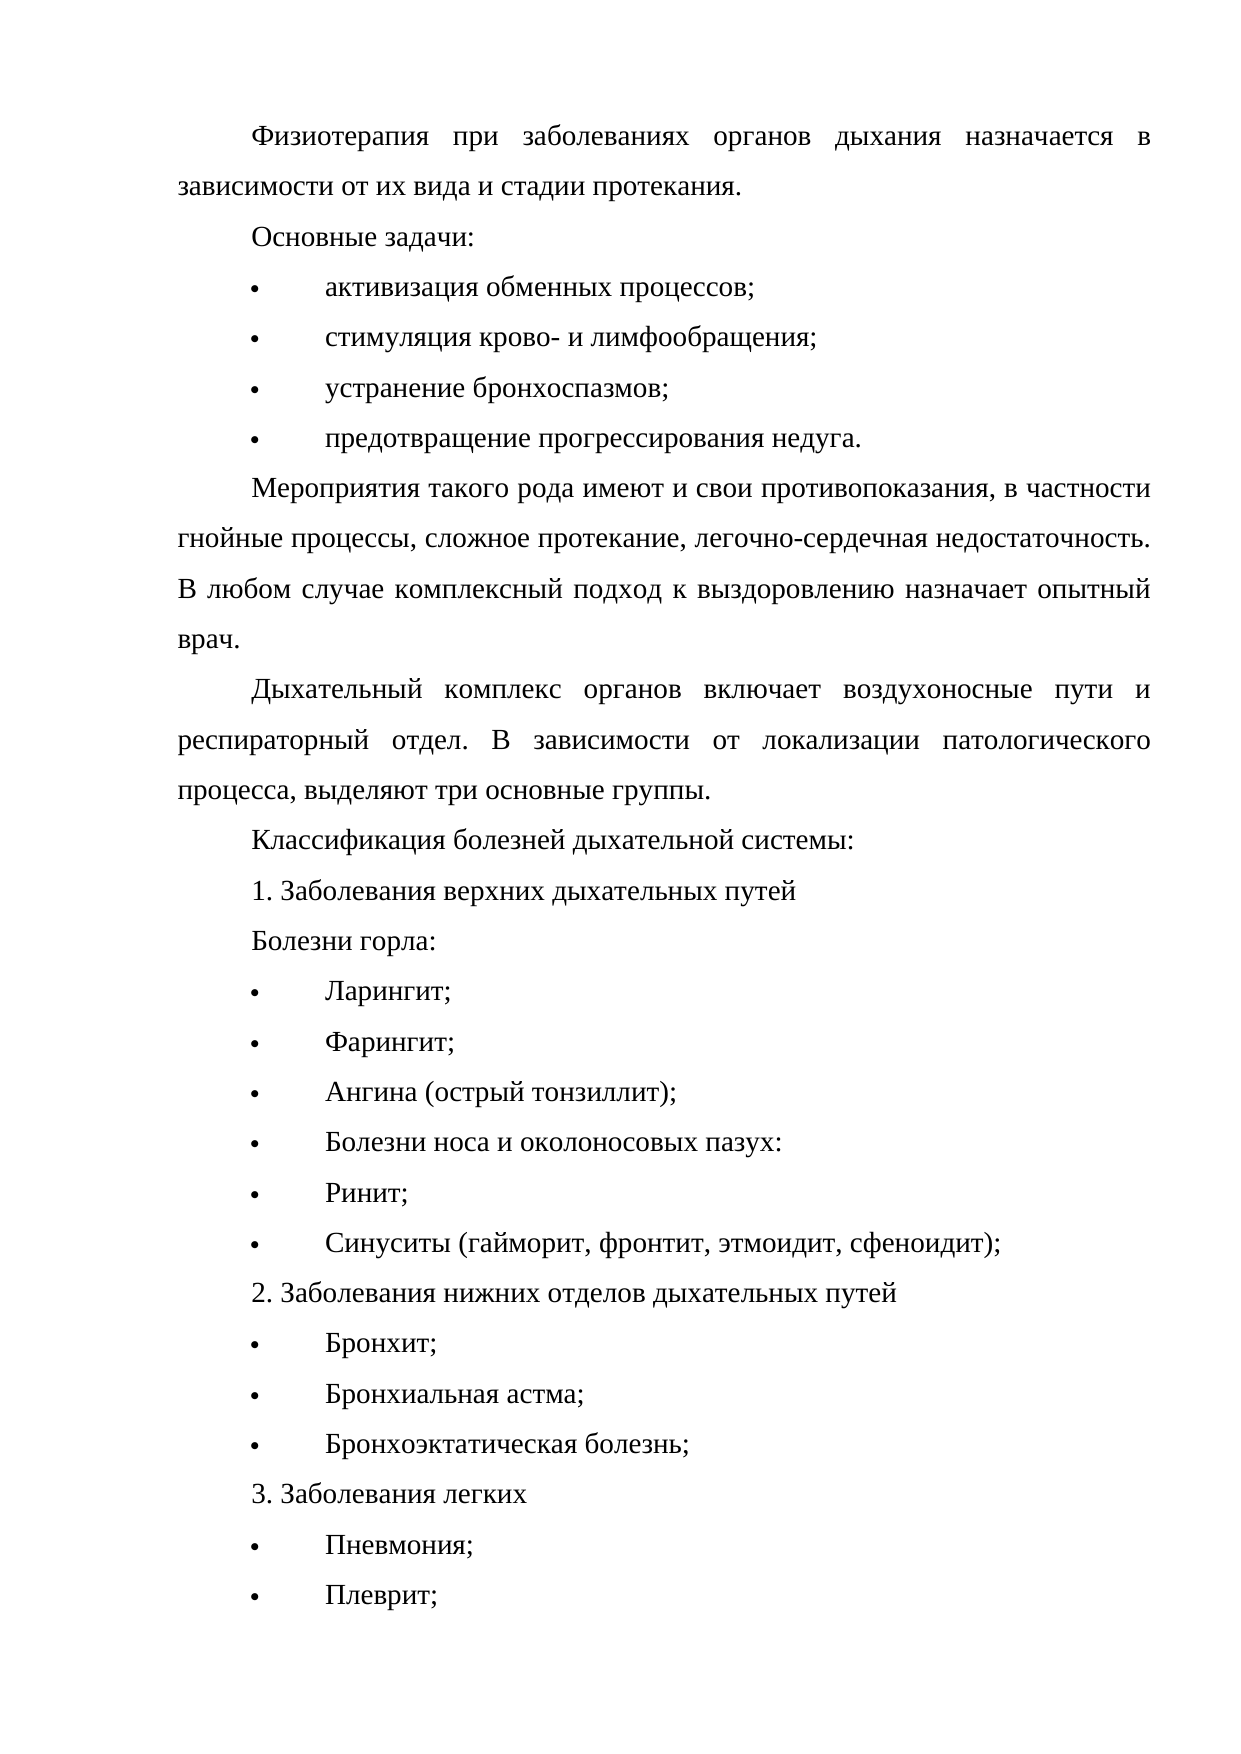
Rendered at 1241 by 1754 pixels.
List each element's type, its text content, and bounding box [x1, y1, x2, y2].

text Мероприятия такого рода имеют и свои противопоказания, в частности гнойные процессы, сложное протекание, легочно-сердечная недостаточность. В любом случае комплексный подход к выздоровлению назначает опытный врач. [177, 470, 1152, 655]
list Ринит; [177, 1175, 1152, 1208]
text 1. Заболевания верхних дыхательных путей [177, 873, 1152, 906]
list стимуляция крово- и лимфообращения; [177, 319, 1152, 353]
text Классификация болезней дыхательной системы: [177, 822, 1152, 856]
list Бронхит; [177, 1326, 1152, 1359]
list Синуситы (гайморит, фронтит, этмоидит, сфеноидит); [177, 1225, 1152, 1258]
list Ангина (острый тонзиллит); [177, 1074, 1152, 1108]
list Болезни носа и околоносовых пазух: [177, 1124, 1152, 1158]
list предотвращение прогрессирования недуга. [177, 420, 1152, 453]
text Основные задачи: [177, 219, 1152, 252]
text Физиотерапия при заболеваниях органов дыхания назначается в зависимости от их вида и стадии протекания. [177, 118, 1152, 202]
text 3. Заболевания легких [177, 1477, 1152, 1510]
list Бронхиальная астма; [177, 1376, 1152, 1409]
list устранение бронхоспазмов; [177, 370, 1152, 403]
list Ларингит; [177, 973, 1152, 1007]
list Бронхоэктатическая болезнь; [177, 1426, 1152, 1460]
list Пневмония; [177, 1527, 1152, 1560]
text Дыхательный комплекс органов включает воздухоносные пути и респираторный отдел. В зависимости от локализации патологического процесса, выделяют три основные группы. [177, 672, 1152, 806]
list Плеврит; [177, 1577, 1152, 1611]
list Фарингит; [177, 1024, 1152, 1057]
text 2. Заболевания нижних отделов дыхательных путей [177, 1275, 1152, 1309]
text Болезни горла: [177, 923, 1152, 957]
list активизация обменных процессов; [177, 269, 1152, 303]
